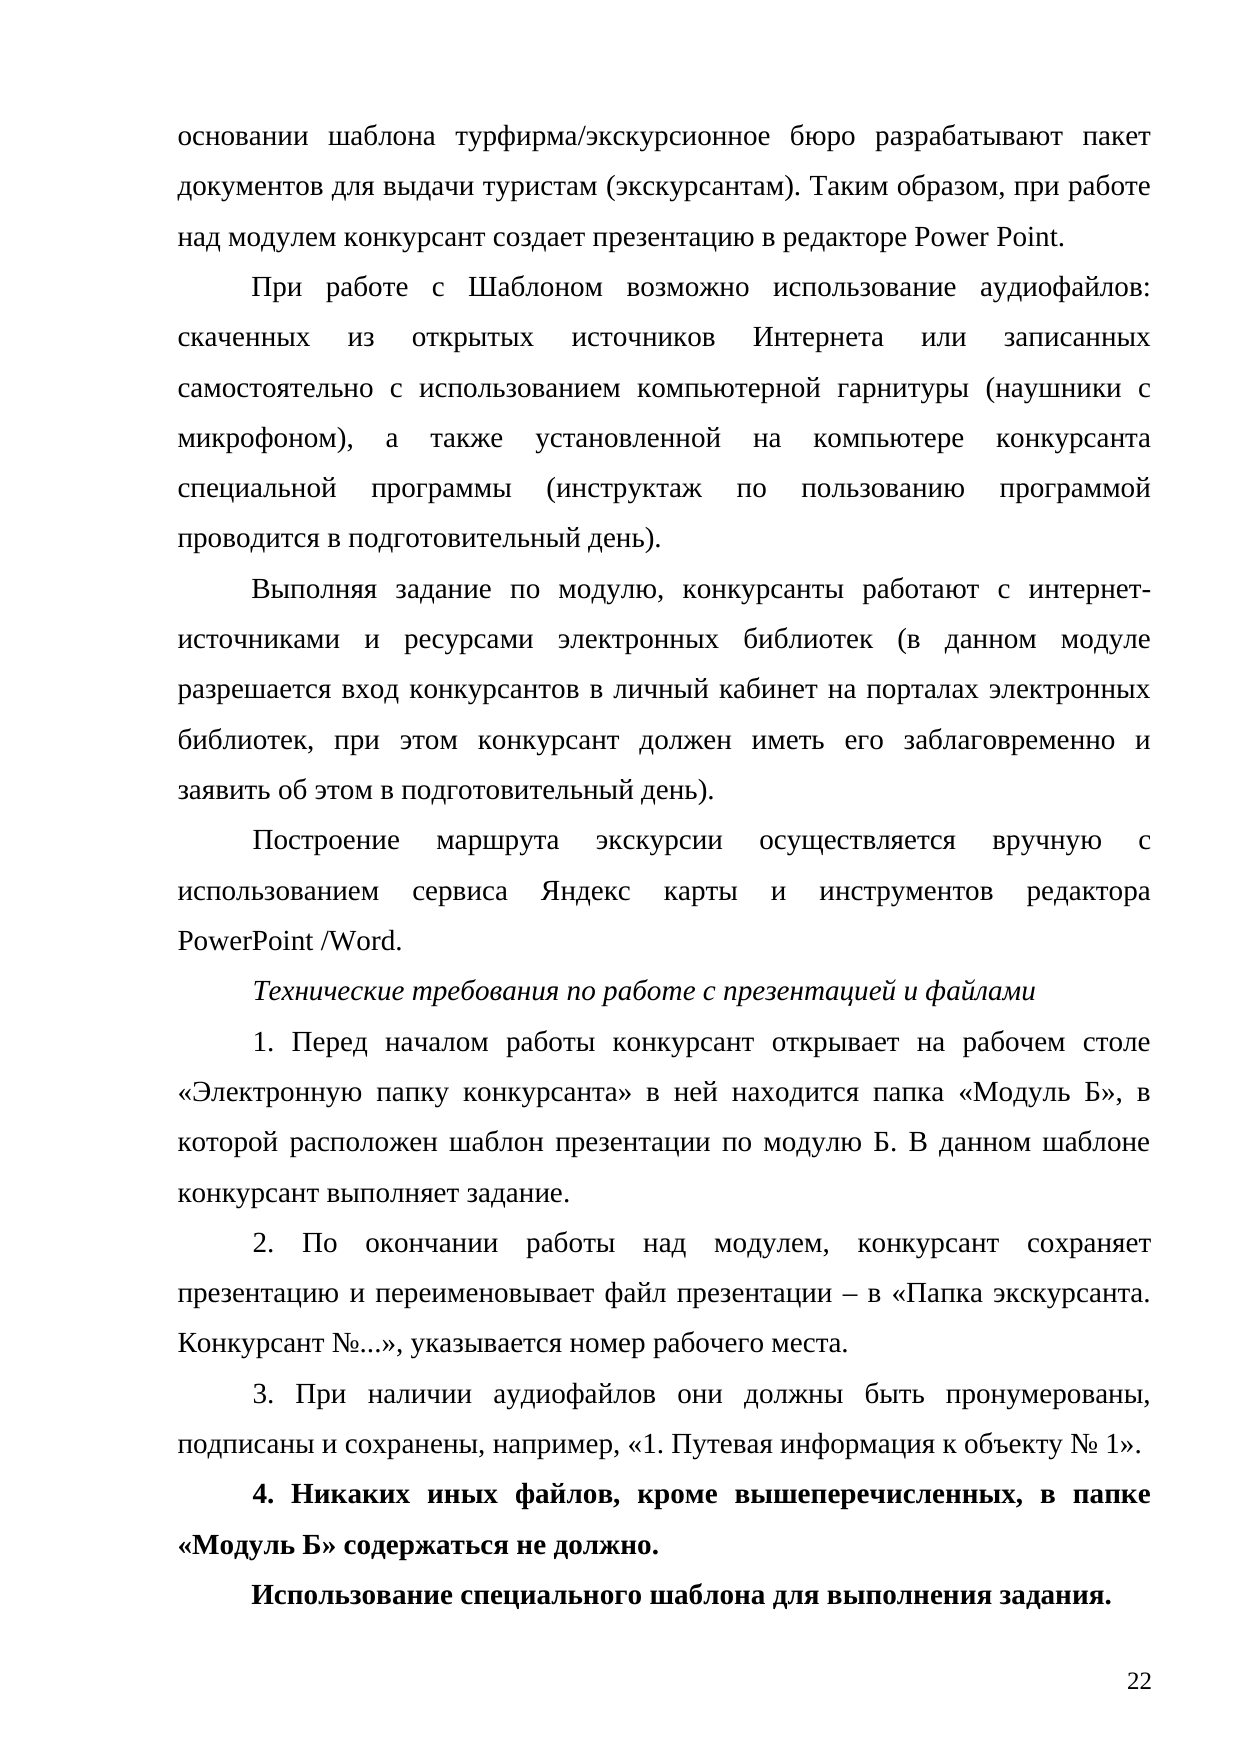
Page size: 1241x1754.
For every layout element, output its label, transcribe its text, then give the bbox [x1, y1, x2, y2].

text 3. При наличии аудиофайлов они должны быть пронумерованы, подписаны и сохранены, например, «1. Путевая информация к объекту № 1». [177, 1376, 1152, 1460]
text Технические требования по работе с презентацией и файлами [177, 973, 1152, 1007]
text Построение маршрута экскурсии осуществляется вручную с использованием сервиса Яндекс карты и инструментов редактора PowerPoint /Word. [177, 822, 1152, 957]
text При работе с Шаблоном возможно использование аудиофайлов: скаченных из открытых источников Интернета или записанных самостоятельно с использованием компьютерной гарнитуры (наушники с микрофоном), а также установленной на компьютере конкурсанта специальной программы (инструктаж по пользованию программой проводится в подготовительный день). [177, 269, 1152, 554]
text 1. Перед началом работы конкурсант открывает на рабочем столе «Электронную папку конкурсанта» в ней находится папка «Модуль Б», в которой расположен шаблон презентации по модулю Б. В данном шаблоне конкурсант выполняет задание. [177, 1024, 1152, 1208]
text 2. По окончании работы над модулем, конкурсант сохраняет презентацию и переименовывает файл презентации – в «Папка экскурсанта. Конкурсант №...», указывается номер рабочего места. [177, 1225, 1152, 1359]
text 4. Никаких иных файлов, кроме вышеперечисленных, в папке «Модуль Б» содержаться не должно. [177, 1477, 1152, 1560]
text Использование специального шаблона для выполнения задания. [177, 1577, 1152, 1611]
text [177, 118, 1152, 252]
text Выполняя задание по модулю, конкурсанты работают с интернет-источниками и ресурсами электронных библиотек (в данном модуле разрешается вход конкурсантов в личный кабинет на порталах электронных библиотек, при этом конкурсант должен иметь его заблаговременно и заявить об этом в подготовительный день). [177, 571, 1152, 806]
